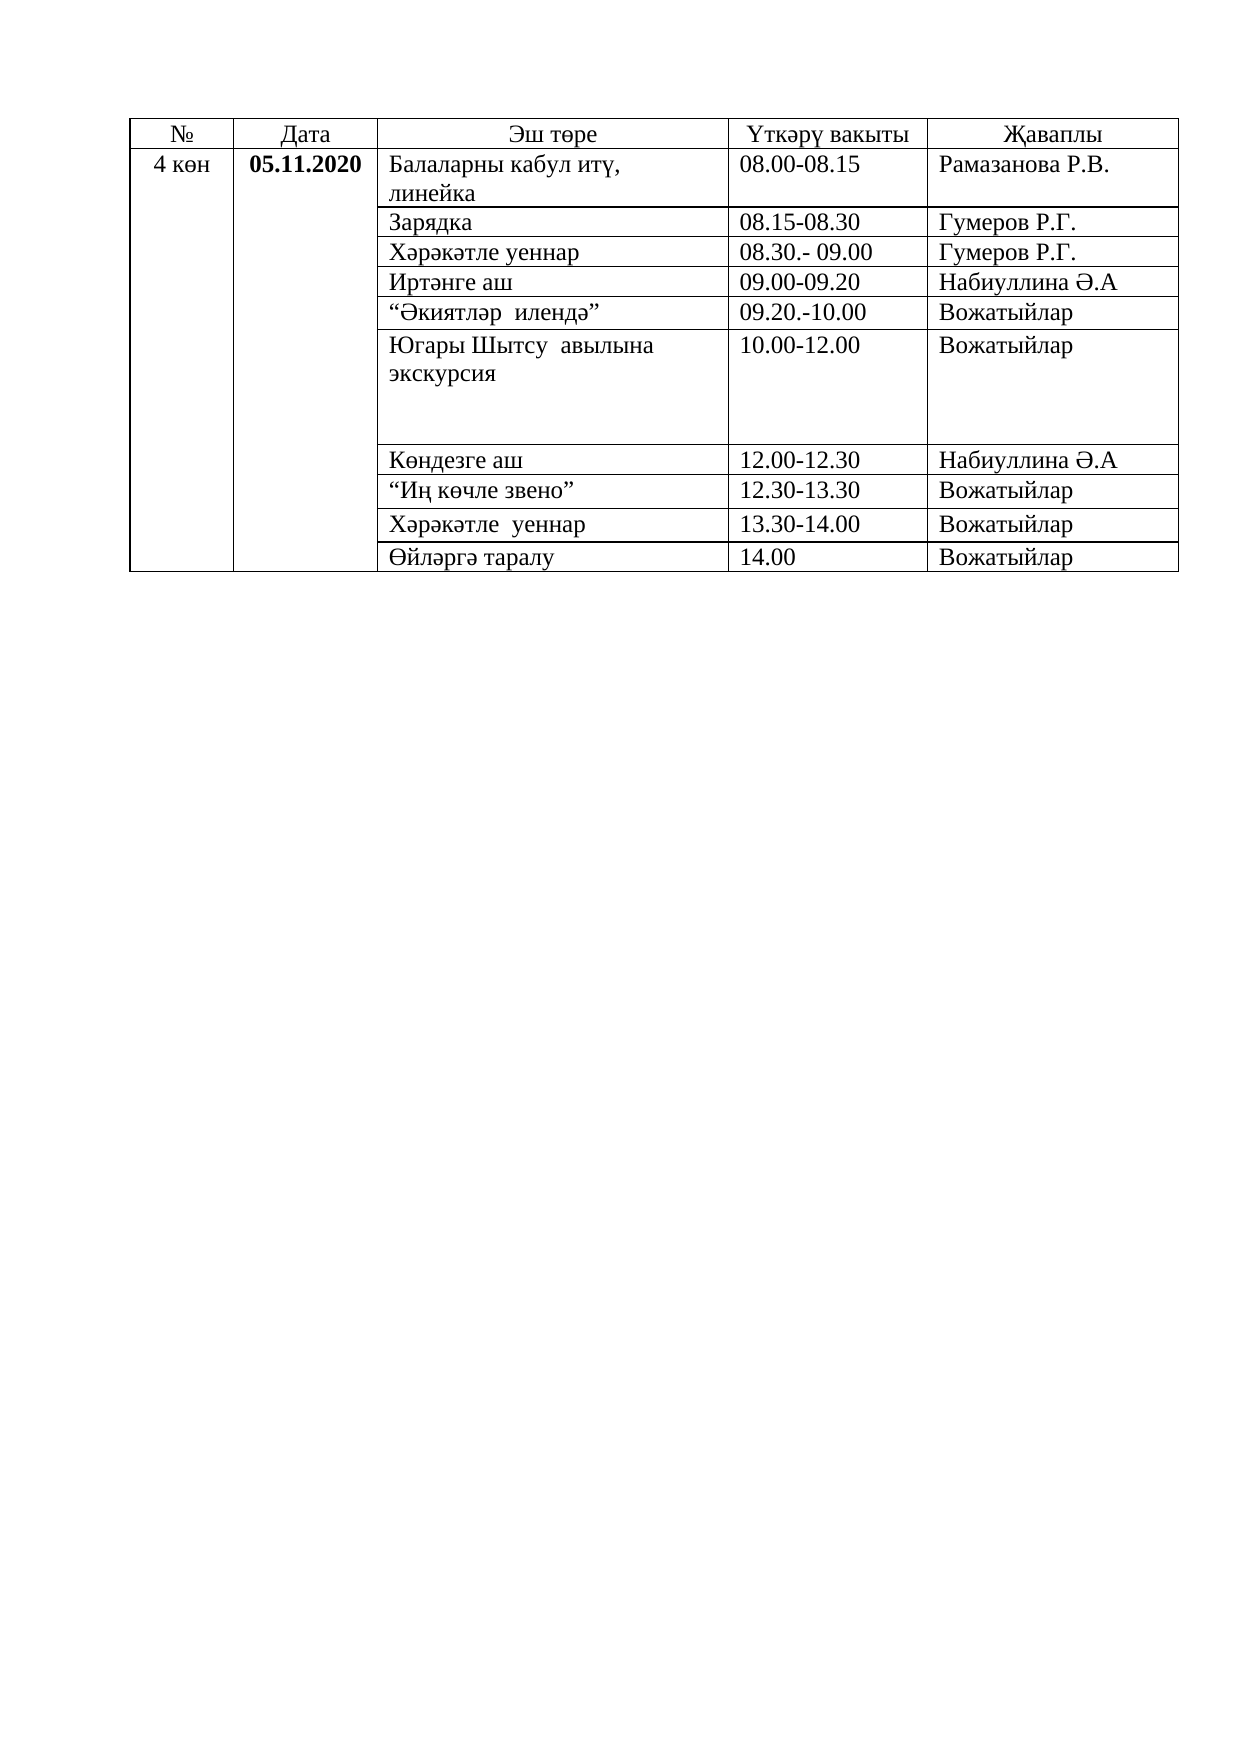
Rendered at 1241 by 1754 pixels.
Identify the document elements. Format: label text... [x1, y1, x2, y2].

table_cell “Иң көчле звено” [378, 475, 728, 508]
table_cell Балаларны кабул итү, линейка [378, 149, 728, 206]
table_cell 05.11.2020 [234, 149, 377, 571]
table_cell Вожатыйлар [928, 330, 1178, 444]
table_cell Зарядка [378, 208, 728, 236]
table_cell Набиуллина Ә.А [928, 445, 1178, 474]
table_cell 4 көн [131, 149, 233, 571]
table_cell 08.30.- 09.00 [729, 237, 927, 266]
table_cell Өйләргә таралу [378, 543, 728, 571]
table_cell 09.20.-10.00 [729, 297, 927, 329]
table_header Дата [234, 119, 377, 148]
table_cell Хәрәкәтле уеннар [378, 509, 728, 541]
table_cell 10.00-12.00 [729, 330, 927, 444]
table_cell 09.00-09.20 [729, 267, 927, 296]
table_cell “Әкиятләр илендә” [378, 297, 728, 329]
table_cell Гумеров Р.Г. [928, 208, 1178, 236]
table_cell 08.15-08.30 [729, 208, 927, 236]
table_cell Көндезге аш [378, 445, 728, 474]
table_cell 08.00-08.15 [729, 149, 927, 206]
table_cell 12.00-12.30 [729, 445, 927, 474]
table_header Җаваплы [928, 119, 1178, 148]
table_cell Вожатыйлар [928, 509, 1178, 541]
table_cell Вожатыйлар [928, 297, 1178, 329]
table_cell Вожатыйлар [928, 475, 1178, 508]
table_cell Иртәнге аш [378, 267, 728, 296]
table_cell 13.30-14.00 [729, 509, 927, 541]
table_cell Гумеров Р.Г. [928, 237, 1178, 266]
table_cell Югары Шытсу авылына экскурсия [378, 330, 728, 444]
table_cell Хәрәкәтле уеннар [378, 237, 728, 266]
table_cell Вожатыйлар [928, 543, 1178, 571]
table_cell Рамазанова Р.В. [928, 149, 1178, 206]
table_header Үткәрү вакыты [729, 119, 927, 148]
table_header Эш төре [378, 119, 728, 148]
table_cell 12.30-13.30 [729, 475, 927, 508]
table_cell 14.00 [729, 543, 927, 571]
table_cell Набиуллина Ә.А [928, 267, 1178, 296]
table_header № [131, 119, 233, 148]
